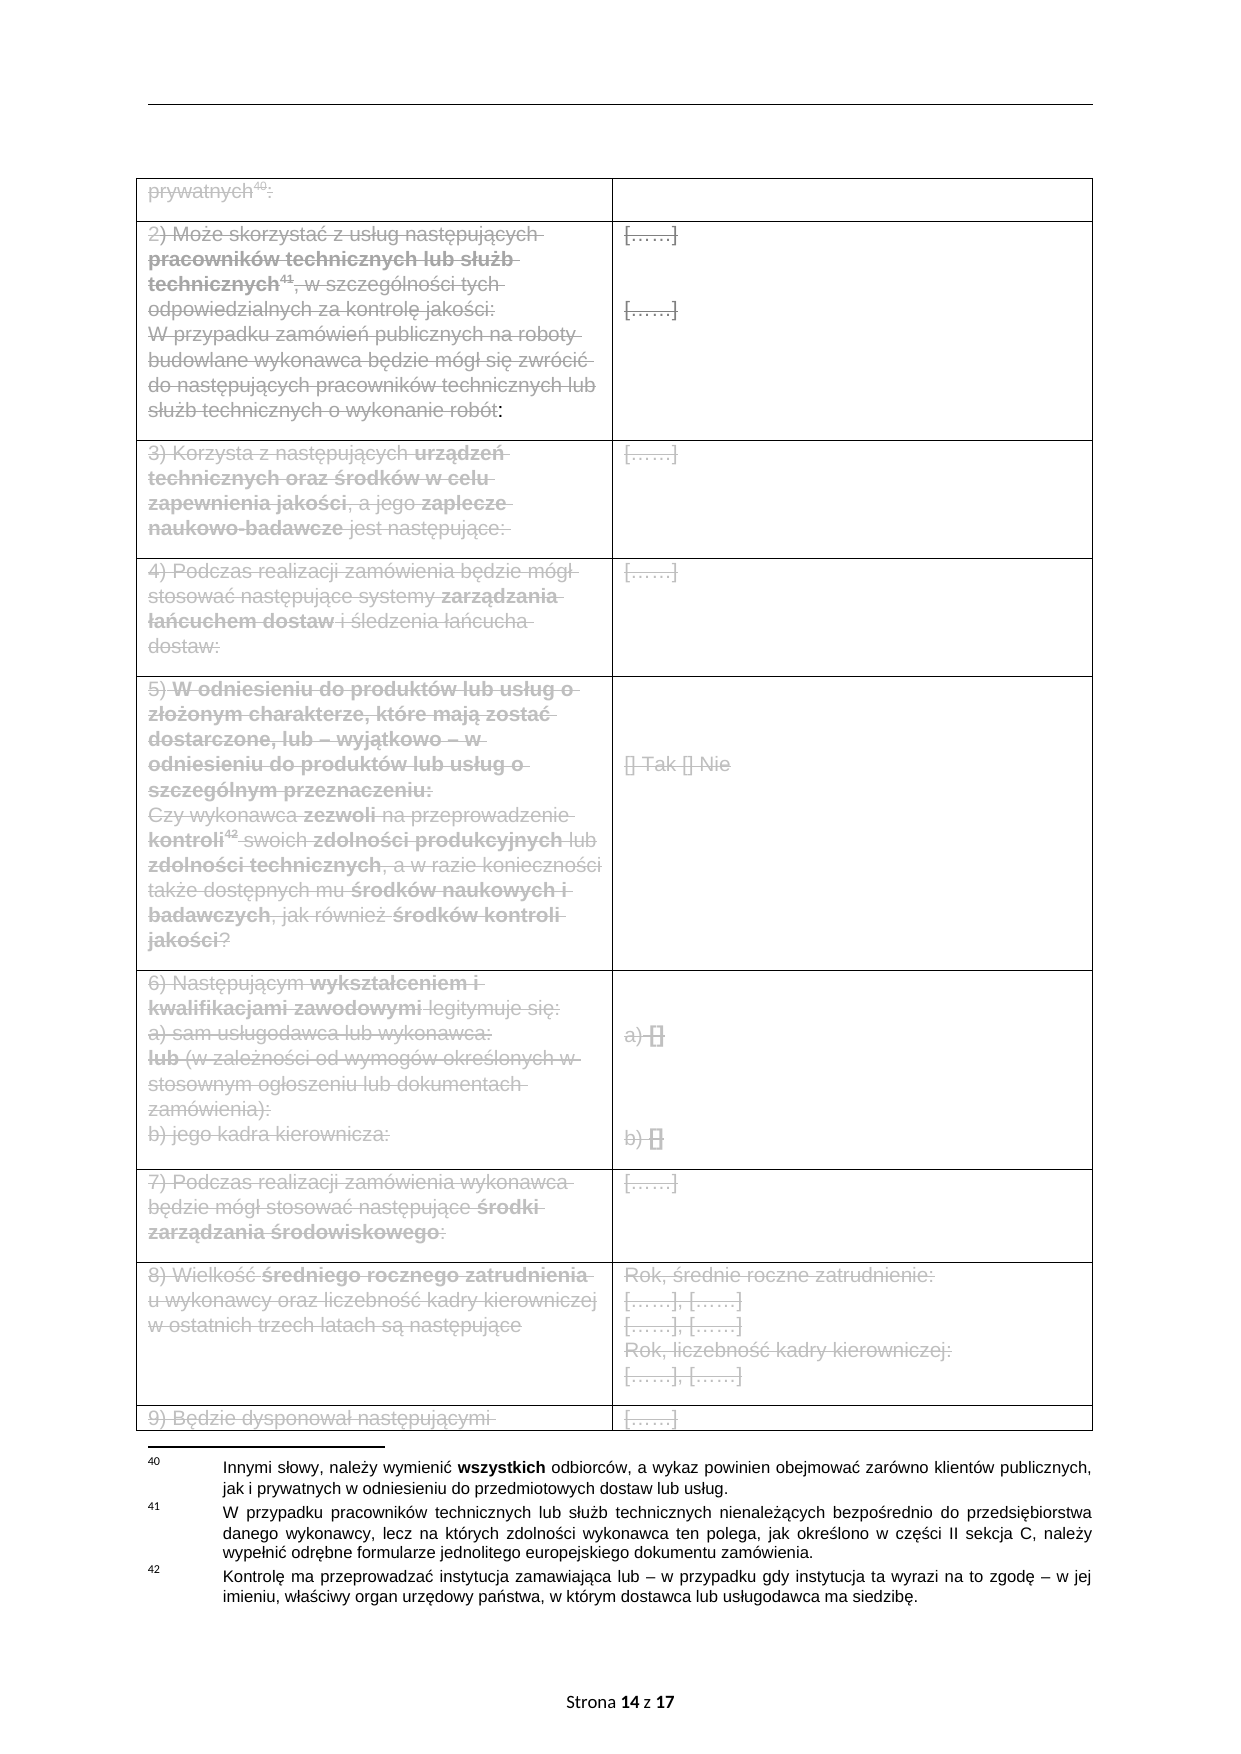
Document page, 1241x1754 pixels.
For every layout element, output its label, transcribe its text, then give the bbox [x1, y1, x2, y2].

table_cell [] Tak [] Nie [613, 677, 1092, 970]
table_cell 8) Wielkość średniego rocznego zatrudnienia u wykonawcy oraz liczebność kadry kierowniczej w ostatnich trzech latach są następujące [137, 1263, 612, 1405]
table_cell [613, 179, 1092, 221]
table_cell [137, 1406, 612, 1430]
table_cell [……] [613, 1406, 1092, 1430]
table_cell 2) Może skorzystać z usług następujących pracowników technicznych lub służb technicznych, w szczególności tych odpowiedzialnych za kontrolę jakości: W przypadku zamówień publicznych na roboty budowlane wykonawca będzie mógł się zwrócić do następujących pracowników technicznych lub służb technicznych o wykonanie robót: [137, 222, 612, 439]
table_cell 3) Korzysta z następujących urządzeń technicznych oraz środków w celu zapewnienia jakości, a jego zaplecze naukowo-badawcze jest następujące: [137, 441, 612, 558]
table_cell 7) Podczas realizacji zamówienia wykonawca będzie mógł stosować następujące środki zarządzania środowiskowego: [137, 1170, 612, 1262]
table_cell 6) Następującym wykształceniem i kwalifikacjami zawodowymi legitymuje się: a) sam usługodawca lub wykonawca: lub (w zależności od wymogów określonych w stosownym ogłoszeniu lub dokumentach zamówienia): b) jego kadra kierownicza: [137, 971, 612, 1168]
table_cell [……] [613, 559, 1092, 676]
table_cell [137, 179, 612, 221]
table_cell Rok, średnie roczne zatrudnienie: [……], [……] [……], [……] Rok, liczebność kadry kierowniczej: [……], [……] [613, 1263, 1092, 1405]
table_cell [……] [613, 441, 1092, 558]
table_cell a) [] b) [] [613, 971, 1092, 1168]
table_cell 4) Podczas realizacji zamówienia będzie mógł stosować następujące systemy zarządzania łańcuchem dostaw i śledzenia łańcucha dostaw: [137, 559, 612, 676]
table_cell 5) W odniesieniu do produktów lub usług o złożonym charakterze, które mają zostać dostarczone, lub – wyjątkowo – w odniesieniu do produktów lub usług o szczególnym przeznaczeniu: Czy wykonawca zezwoli na przeprowadzenie kontroli swoich zdolności produkcyjnych lub zdolności technicznych, a w razie konieczności także dostępnych mu środków naukowych i badawczych, jak również środków kontroli jakości? [137, 677, 612, 970]
table_cell [……] [613, 1170, 1092, 1262]
table_cell [……] [……] [613, 222, 1092, 439]
